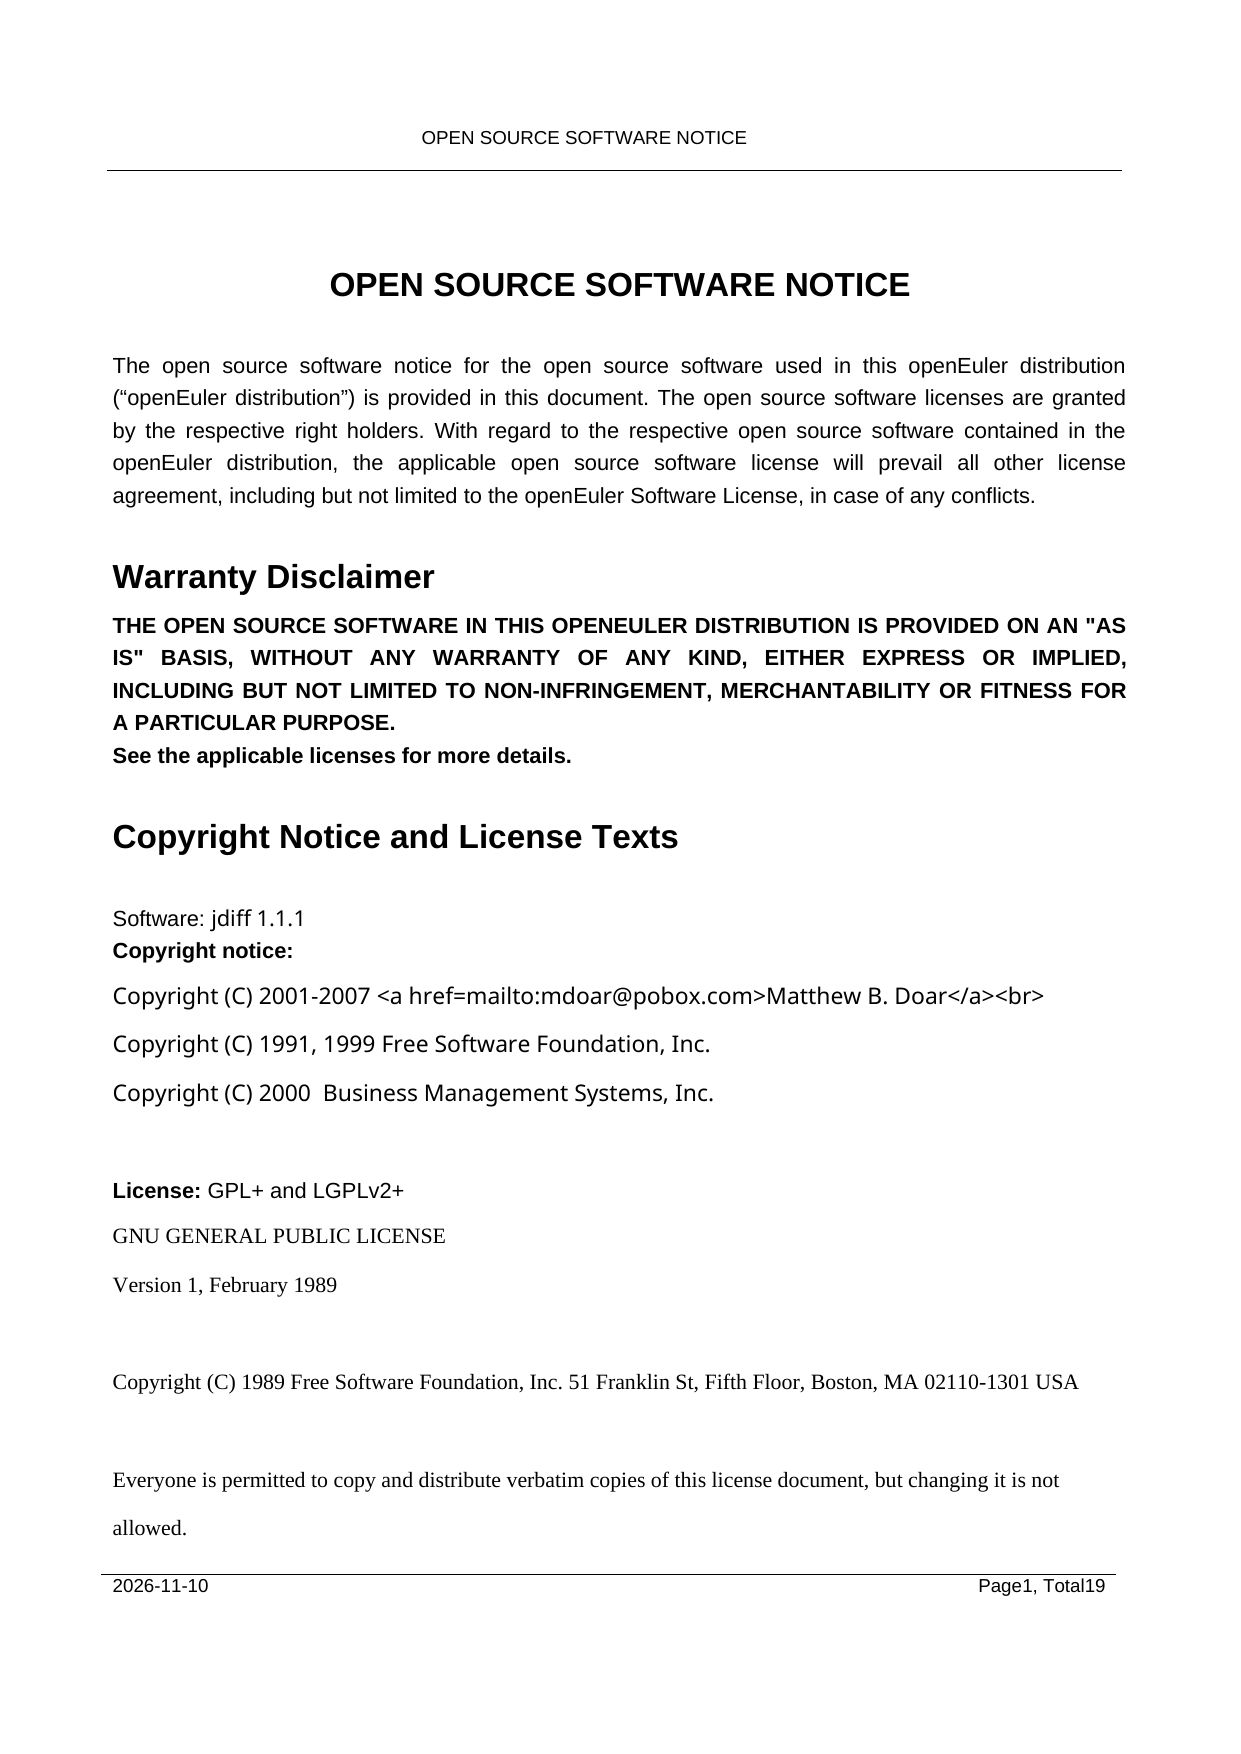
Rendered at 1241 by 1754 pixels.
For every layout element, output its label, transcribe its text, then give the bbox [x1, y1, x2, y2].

text THE OPEN SOURCE SOFTWARE IN THIS OPENEULER DISTRIBUTION IS PROVIDED ON AN "AS IS" BASIS, WITHOUT ANY WARRANTY OF ANY KIND, EITHER EXPRESS OR IMPLIED, INCLUDING BUT NOT LIMITED TO NON-INFRINGEMENT, MERCHANTABILITY OR FITNESS FOR A PARTICULAR PURPOSE. See the applicable licenses for more details. [112, 609, 1128, 771]
text License: GPL+ and LGPLv2+ [112, 1174, 1128, 1207]
text Copyright Notice and License Texts [112, 804, 1128, 869]
text Copyright notice: [112, 934, 1128, 966]
text OPEN SOURCE SOFTWARE NOTICE [112, 251, 1128, 316]
text Software: jdiff 1.1.1 [112, 901, 1128, 934]
text Warranty Disclaimer [112, 544, 1128, 609]
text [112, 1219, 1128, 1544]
text The open source software notice for the open source software used in this openEuler distribution (“openEuler distribution”) is provided in this document. The open source software licenses are granted by the respective right holders. With regard to the respective open source software contained in the openEuler distribution, the applicable open source software license will prevail all other license agreement, including but not limited to the openEuler Software License, in case of any conflicts. [112, 349, 1128, 511]
text Copyright (C) 2001-2007 <a href=mailto:mdoar@pobox.com>Matthew B. Doar</a><br> Copyright (C) 1991, 1999 Free Software Foundation, Inc. Copyright (C) 2000 Business Management Systems, Inc. [112, 979, 1128, 1158]
